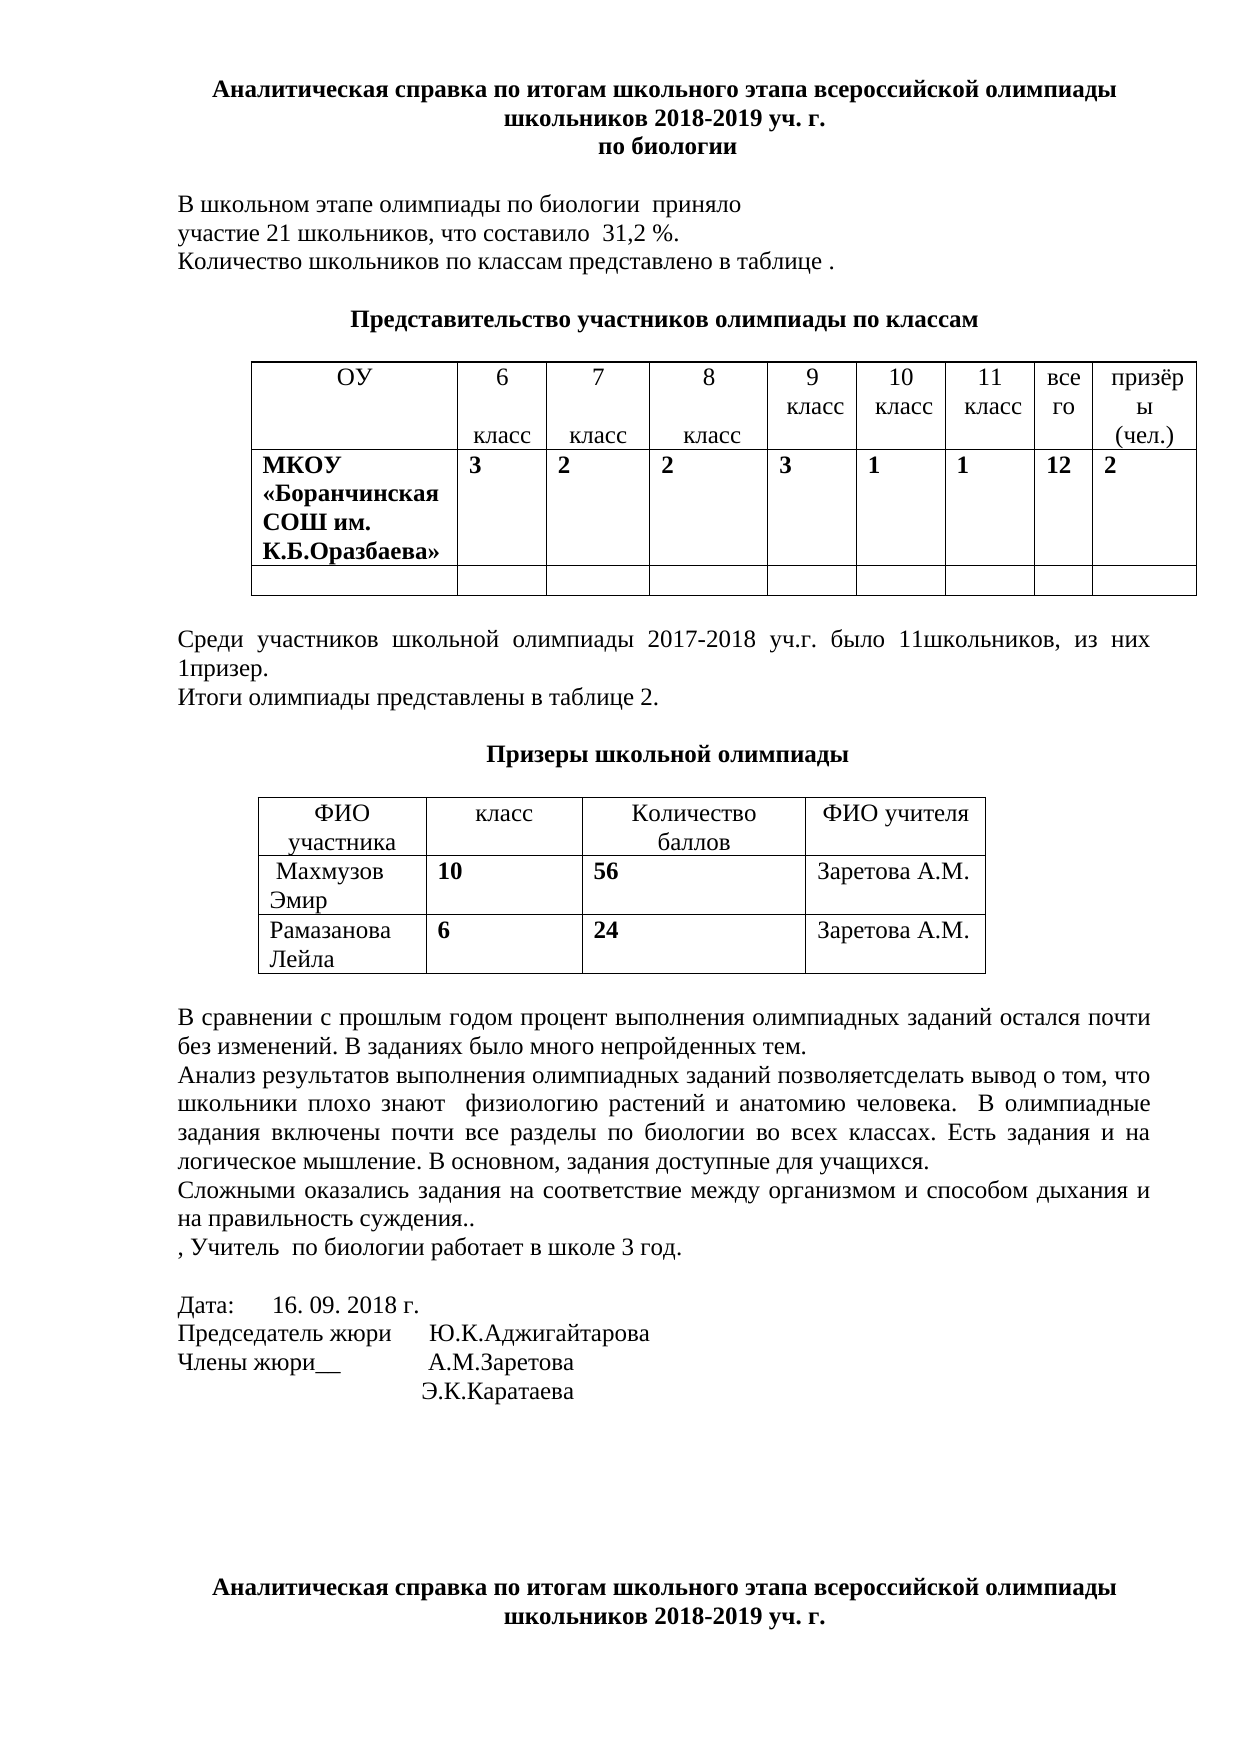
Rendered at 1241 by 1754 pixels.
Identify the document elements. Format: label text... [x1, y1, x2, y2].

table_cell [1035, 566, 1092, 594]
table_header ФИО участника [259, 798, 426, 855]
table_cell [252, 566, 457, 594]
text Среди участников школьной олимпиады 2017-2018 уч.г. было 11школьников, из них 1призер. [177, 624, 1152, 682]
table_cell 12 [1035, 450, 1092, 565]
table_cell [458, 566, 546, 594]
table_cell МКОУ «Боранчинская СОШ им. К.Б.Оразбаева» [252, 450, 457, 565]
table_cell 2 [650, 450, 767, 565]
table_cell 6 [427, 915, 582, 972]
text Председатель жюри Ю.К.Аджигайтарова [177, 1318, 1152, 1347]
table_header 7 класс [547, 363, 649, 449]
text Представительство участников олимпиады по классам [177, 304, 1152, 333]
table_cell 2 [547, 450, 649, 565]
table_cell 1 [946, 450, 1034, 565]
table_cell 3 [458, 450, 546, 565]
table_header 6 класс [458, 363, 546, 449]
text Количество школьников по классам представлено в таблице . [177, 246, 1152, 275]
table_header ОУ [252, 363, 457, 449]
table_cell [547, 566, 649, 594]
table_header Количество баллов [583, 798, 805, 855]
text , Учитель по биологии работает в школе 3 год. [177, 1232, 1152, 1261]
text Призеры школьной олимпиады [177, 739, 1152, 768]
table_header всего [1035, 363, 1092, 449]
table_cell Махмузов Эмир [259, 856, 426, 914]
table_cell 56 [583, 856, 805, 914]
table_cell Рамазанова Лейла [259, 915, 426, 972]
table_cell [946, 566, 1034, 594]
table_cell 2 [1093, 450, 1196, 565]
table_cell [857, 566, 945, 594]
table_cell 3 [768, 450, 856, 565]
text Э.К.Каратаева [177, 1376, 1152, 1405]
text В сравнении с прошлым годом процент выполнения олимпиадных заданий остался почти без изменений. В заданиях было много непройденных тем. [177, 1002, 1152, 1060]
table_cell [768, 566, 856, 594]
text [177, 74, 1152, 131]
table_header 9 класс [768, 363, 856, 449]
table_header призёры (чел.) [1093, 363, 1196, 449]
text Дата: 16. 09. 2018 г. [177, 1290, 1152, 1318]
table_header ФИО учителя [806, 798, 985, 855]
table_cell 1 [857, 450, 945, 565]
table_header 8 класс [650, 363, 767, 449]
table_cell 10 [427, 856, 582, 914]
table_cell Заретова А.М. [806, 856, 985, 914]
text Анализ результатов выполнения олимпиадных заданий позволяетсделать вывод о том, что школьники плохо знают физиологию растений и анатомию человека. В олимпиадные задания включены почти все разделы по биологии во всех классах. Есть задания и на логическое мышление. В основном, задания доступные для учащихся. [177, 1060, 1152, 1175]
table_header класс [427, 798, 582, 855]
text по биологии [177, 131, 1152, 160]
table_cell Заретова А.М. [806, 915, 985, 972]
table_cell 24 [583, 915, 805, 972]
table_header 10 класс [857, 363, 945, 449]
table_header 11 класс [946, 363, 1034, 449]
text Аналитическая справка по итогам школьного этапа всероссийской олимпиады школьников 2018-2019 уч. г. [177, 1572, 1152, 1630]
text Итоги олимпиады представлены в таблице 2. [177, 682, 1152, 711]
table_cell [650, 566, 767, 594]
table_cell [1093, 566, 1196, 594]
text участие 21 школьников, что составило 31,2 %. [177, 218, 1152, 246]
text Сложными оказались задания на соответствие между организмом и способом дыхания и на правильность суждения.. [177, 1175, 1152, 1232]
text Члены жюри__ А.М.Заретова [177, 1347, 1152, 1376]
text В школьном этапе олимпиады по биологии приняло [177, 189, 1152, 218]
